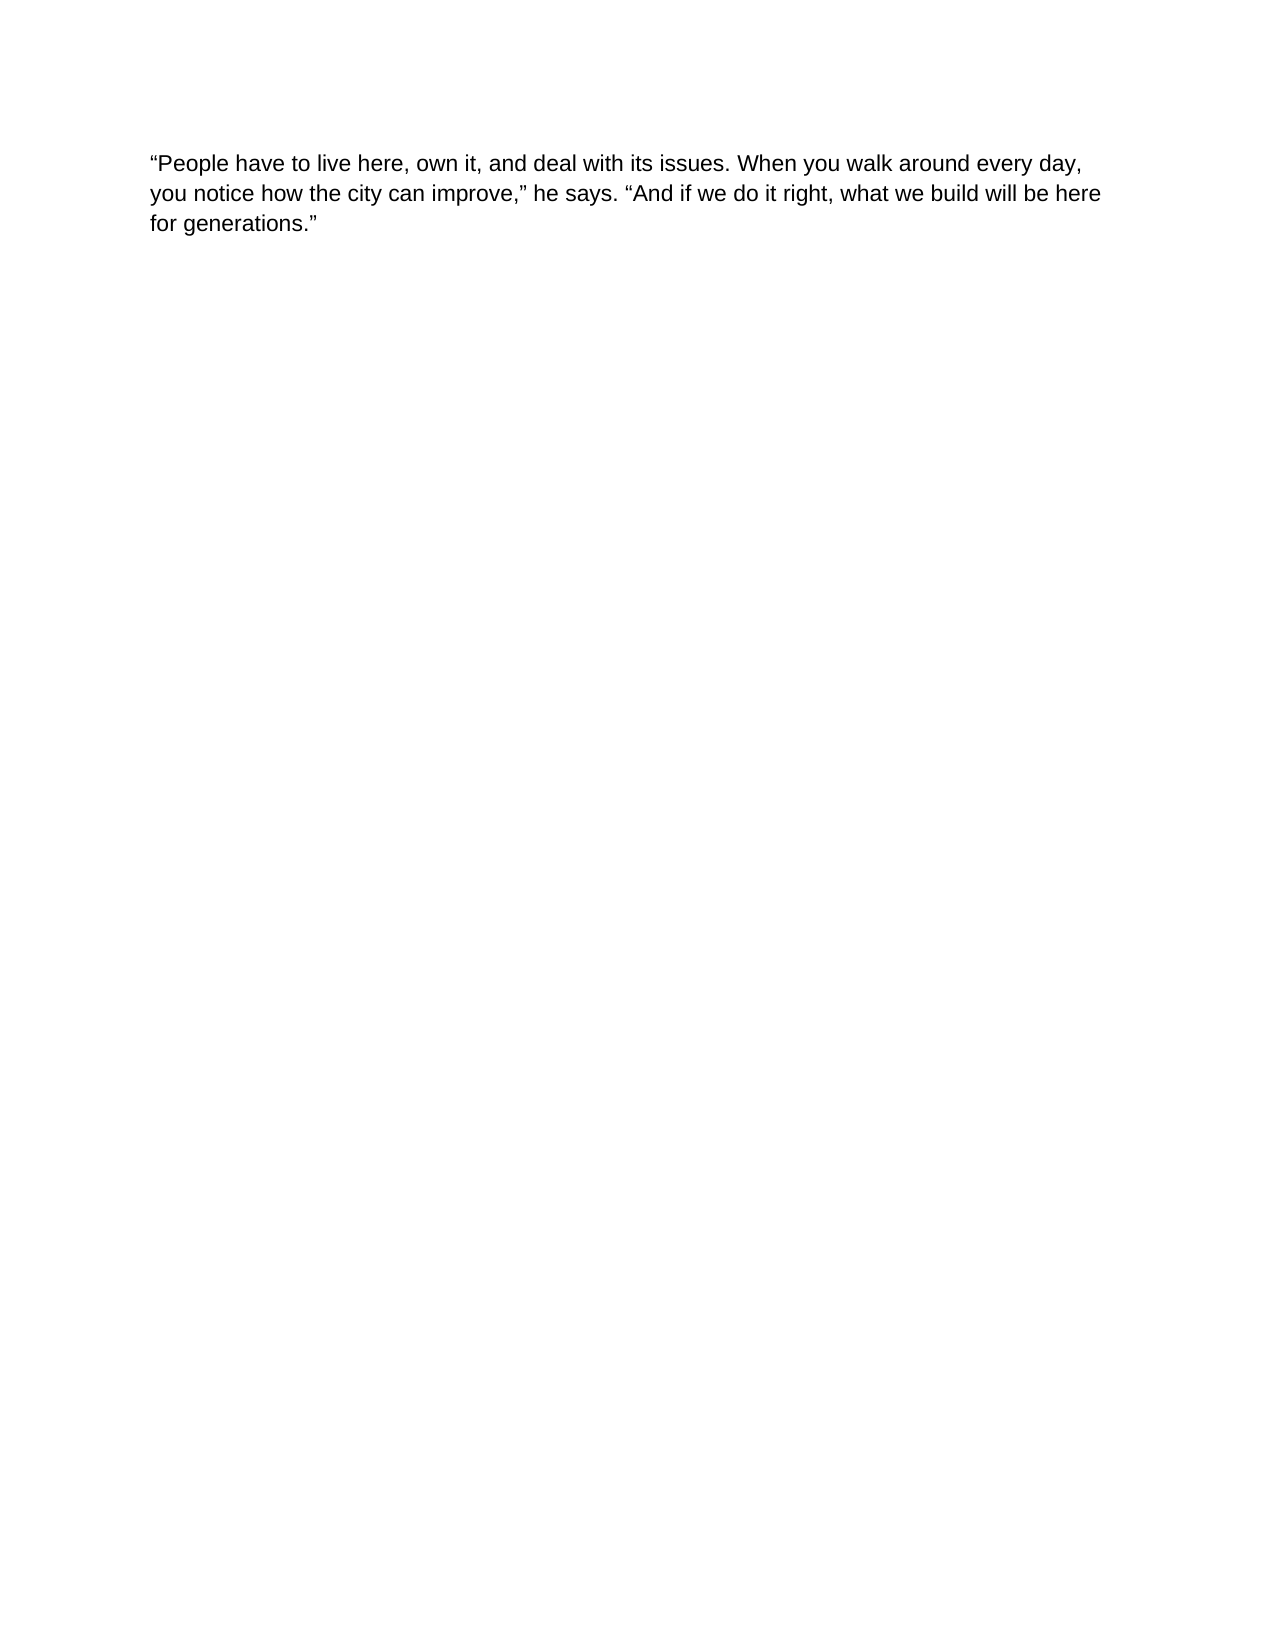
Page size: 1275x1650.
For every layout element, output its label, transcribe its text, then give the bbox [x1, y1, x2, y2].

text “People have to live here, own it, and deal with its issues. When you walk around every day, you notice how the city can improve,” he says. “And if we do it right, what we build will be here for generations.” [150, 150, 1125, 237]
